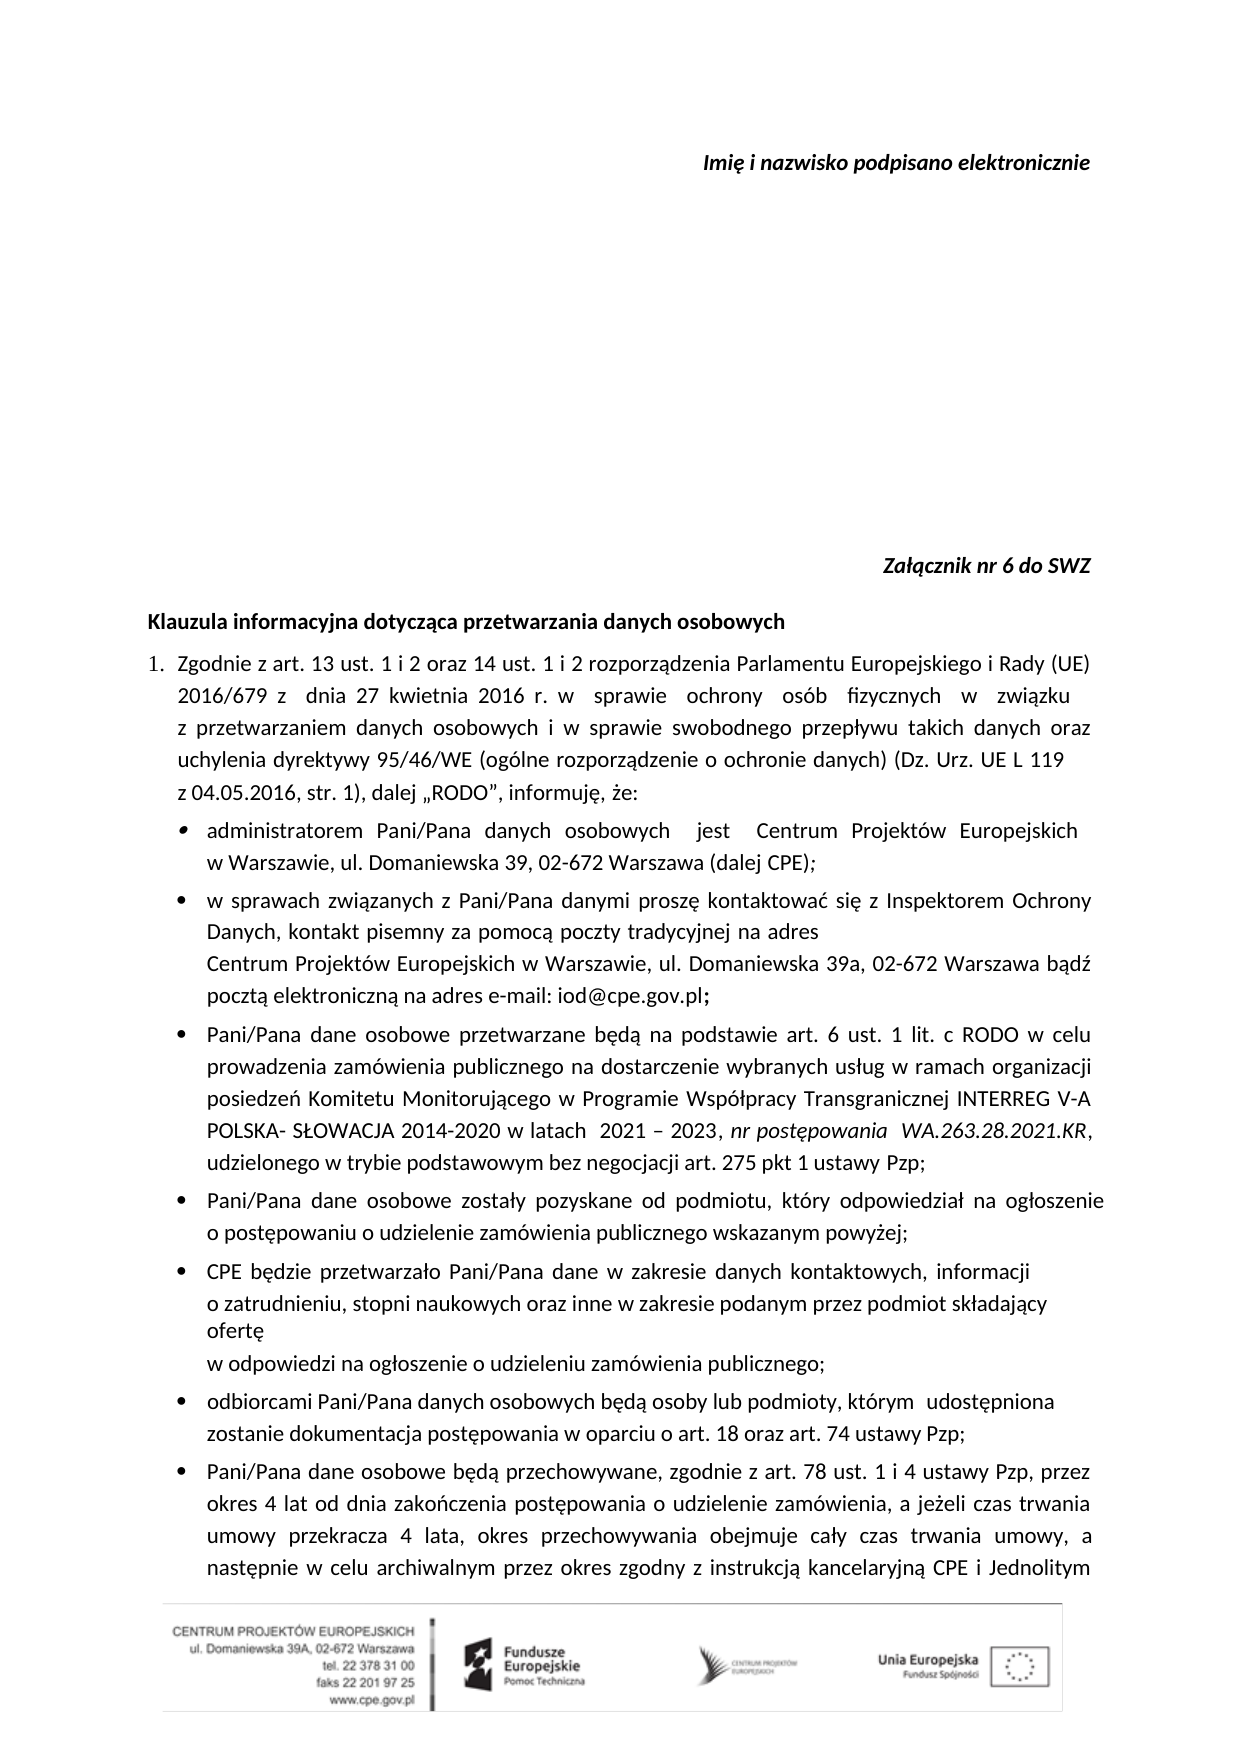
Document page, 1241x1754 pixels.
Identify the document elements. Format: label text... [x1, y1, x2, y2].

text w odpowiedzi na ogłoszenie o udzieleniu zamówienia publicznego; [207, 1349, 1105, 1377]
list Pani/Pana dane osobowe zostały pozyskane od podmiotu, który odpowiedział na ogłoszenie [177, 1187, 1105, 1214]
text zostanie dokumentacja postępowania w oparciu o art. 18 oraz art. 74 ustawy Pzp; [207, 1419, 1105, 1447]
list administratorem Pani/Pana danych osobowych jest Centrum Projektów Europejskich w Warszawie, ul. Domaniewska 39, 02-672 Warszawa (dalej CPE); [177, 816, 1093, 876]
text Centrum Projektów Europejskich w Warszawie, ul. Domaniewska 39a, 02-672 Warszawa bądź pocztą elektroniczną na adres e-mail: iod@cpe.gov.pl; [207, 949, 1093, 1009]
text o zatrudnieniu, stopni naukowych oraz inne w zakresie podanym przez podmiot składający ofertę [207, 1289, 1105, 1345]
picture [162, 1603, 1064, 1713]
list Pani/Pana dane osobowe przetwarzane będą na podstawie art. 6 ust. 1 lit. c RODO w celu prowadzenia zamówienia publicznego na dostarczenie wybranych usług w ramach organizacji posiedzeń Komitetu Monitorującego w Programie Współpracy Transgranicznej INTERREG V-A POLSKA- SŁOWACJA 2014-2020 w latach 2021 – 2023, nr postępowania WA.263.28.2021.KR, udzielonego w trybie podstawowym bez negocjacji art. 275 pkt 1 ustawy Pzp; [177, 1020, 1093, 1177]
text Załącznik nr 6 do SWZ [121, 551, 1093, 579]
list odbiorcami Pani/Pana danych osobowych będą osoby lub podmioty, którym udostępniona [177, 1387, 1105, 1415]
list w sprawach związanych z Pani/Pana danymi proszę kontaktować się z Inspektorem Ochrony Danych, kontakt pisemny za pomocą poczty tradycyjnej na adres [177, 886, 1093, 945]
list Zgodnie z art. 13 ust. 1 i 2 oraz 14 ust. 1 i 2 rozporządzenia Parlamentu Europejskiego i Rady (UE) 2016/679 z dnia 27 kwietnia 2016 r. w sprawie ochrony osób fizycznych w związku z przetwarzaniem danych osobowych i w sprawie swobodnego przepływu takich danych oraz uchylenia dyrektywy 95/46/WE (ogólne rozporządzenie o ochronie danych) (Dz. Urz. UE L 119 z 04.05.2016, str. 1), dalej „RODO”, informuję, że: [148, 649, 1093, 806]
subtitle Klauzula informacyjna dotycząca przetwarzania danych osobowych [148, 607, 1105, 635]
list CPE będzie przetwarzało Pani/Pana dane w zakresie danych kontaktowych, informacji [177, 1257, 1105, 1285]
text Imię i nazwisko podpisano elektronicznie [121, 148, 1093, 176]
text o postępowaniu o udzielenie zamówienia publicznego wskazanym powyżej; [207, 1218, 1105, 1247]
